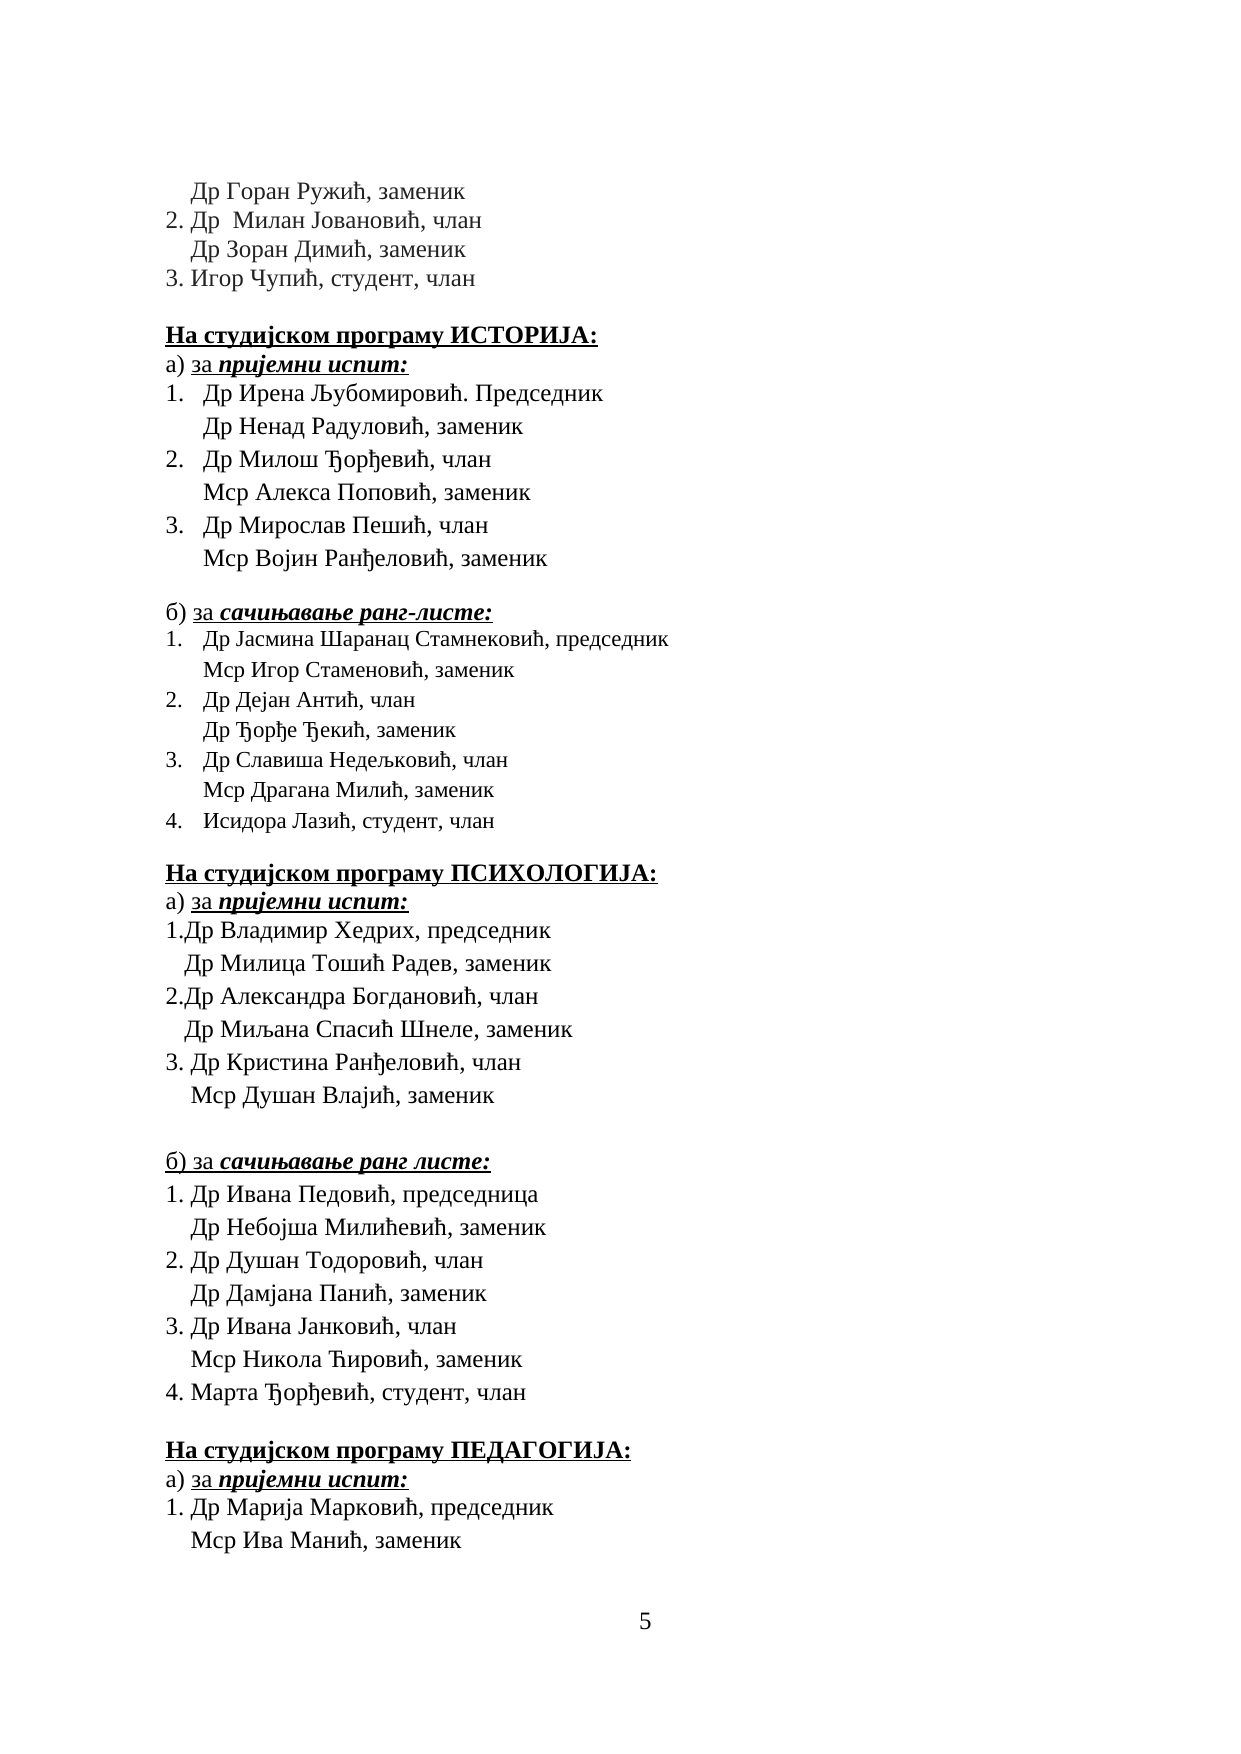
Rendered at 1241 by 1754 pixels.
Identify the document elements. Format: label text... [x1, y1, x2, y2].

list Др Јасмина Шаранац Стамнековић, председник [165, 625, 1125, 652]
list Др Ненад Радуловић, заменик [203, 411, 1125, 439]
text Др Зоран Димић, заменик [165, 234, 1125, 263]
text 3. Др Кристина Ранђеловић, члан [165, 1047, 1125, 1076]
text 1. Др Ивана Педовић, председница [165, 1179, 1125, 1208]
text а) за пријемни испит: [165, 886, 1125, 915]
text 3. Др Ивана Јанковић, члан [165, 1311, 1125, 1340]
text 1. Др Марија Марковић, председник [165, 1492, 1125, 1521]
text 2. Др Душан Тодоровић, члан [165, 1245, 1125, 1274]
text Др Миљана Спасић Шнеле, заменик [165, 1014, 1125, 1043]
list Др Милош Ђорђевић, члан [165, 444, 1125, 472]
text Мср Ива Манић, заменик [165, 1526, 1125, 1554]
text Др Дамјана Панић, заменик [165, 1278, 1125, 1307]
text Др Милица Тошић Радев, заменик [165, 948, 1125, 977]
text Мср Никола Ћировић, заменик [165, 1344, 1125, 1373]
list Исидора Лазић, студент, члан [165, 807, 1125, 833]
list Мср Игор Стаменовић, заменик [203, 656, 1125, 682]
list Мср Војин Ранђеловић, заменик [203, 543, 1125, 572]
list Др Мирослав Пешић, члан [165, 510, 1125, 538]
text На студијском програму ПСИХОЛОГИЈА: [165, 858, 1125, 886]
text 2.Др Александра Богдановић, члан [165, 981, 1125, 1010]
text а) за пријемни испит: [165, 349, 1125, 378]
text а) за пријемни испит: [165, 1464, 1125, 1492]
text Др Горан Ружић, заменик [165, 176, 1125, 205]
text 4. Марта Ђорђевић, студент, члан [165, 1377, 1125, 1406]
list Др Ђорђе Ђекић, заменик [203, 716, 1125, 742]
list Др Ирена Љубомировић. Председник [165, 378, 1125, 406]
text 1.Др Владимир Хедрих, председник [165, 915, 1125, 944]
text На студијском програму ПЕДАГОГИЈА: [165, 1435, 1125, 1464]
list Мср Алекса Поповић, заменик [203, 477, 1125, 506]
list Мср Драгана Милић, заменик [203, 776, 1125, 803]
text б) за сачињавање ранг листе: [165, 1146, 1125, 1175]
list Др Дејан Антић, члан [165, 686, 1125, 712]
text б) за сачињавање ранг-листе: [165, 597, 1125, 625]
text 3. Игор Чупић, студент, члан [165, 263, 1125, 291]
text На студијском програму ИСТОРИЈА: [165, 320, 1125, 349]
text Мср Душан Влајић, заменик [165, 1080, 1125, 1109]
list Др Славиша Недељковић, члан [165, 746, 1125, 773]
text Др Небојша Милићевић, заменик [165, 1212, 1125, 1241]
text 2. Др Милан Јовановић, члан [165, 205, 1125, 234]
